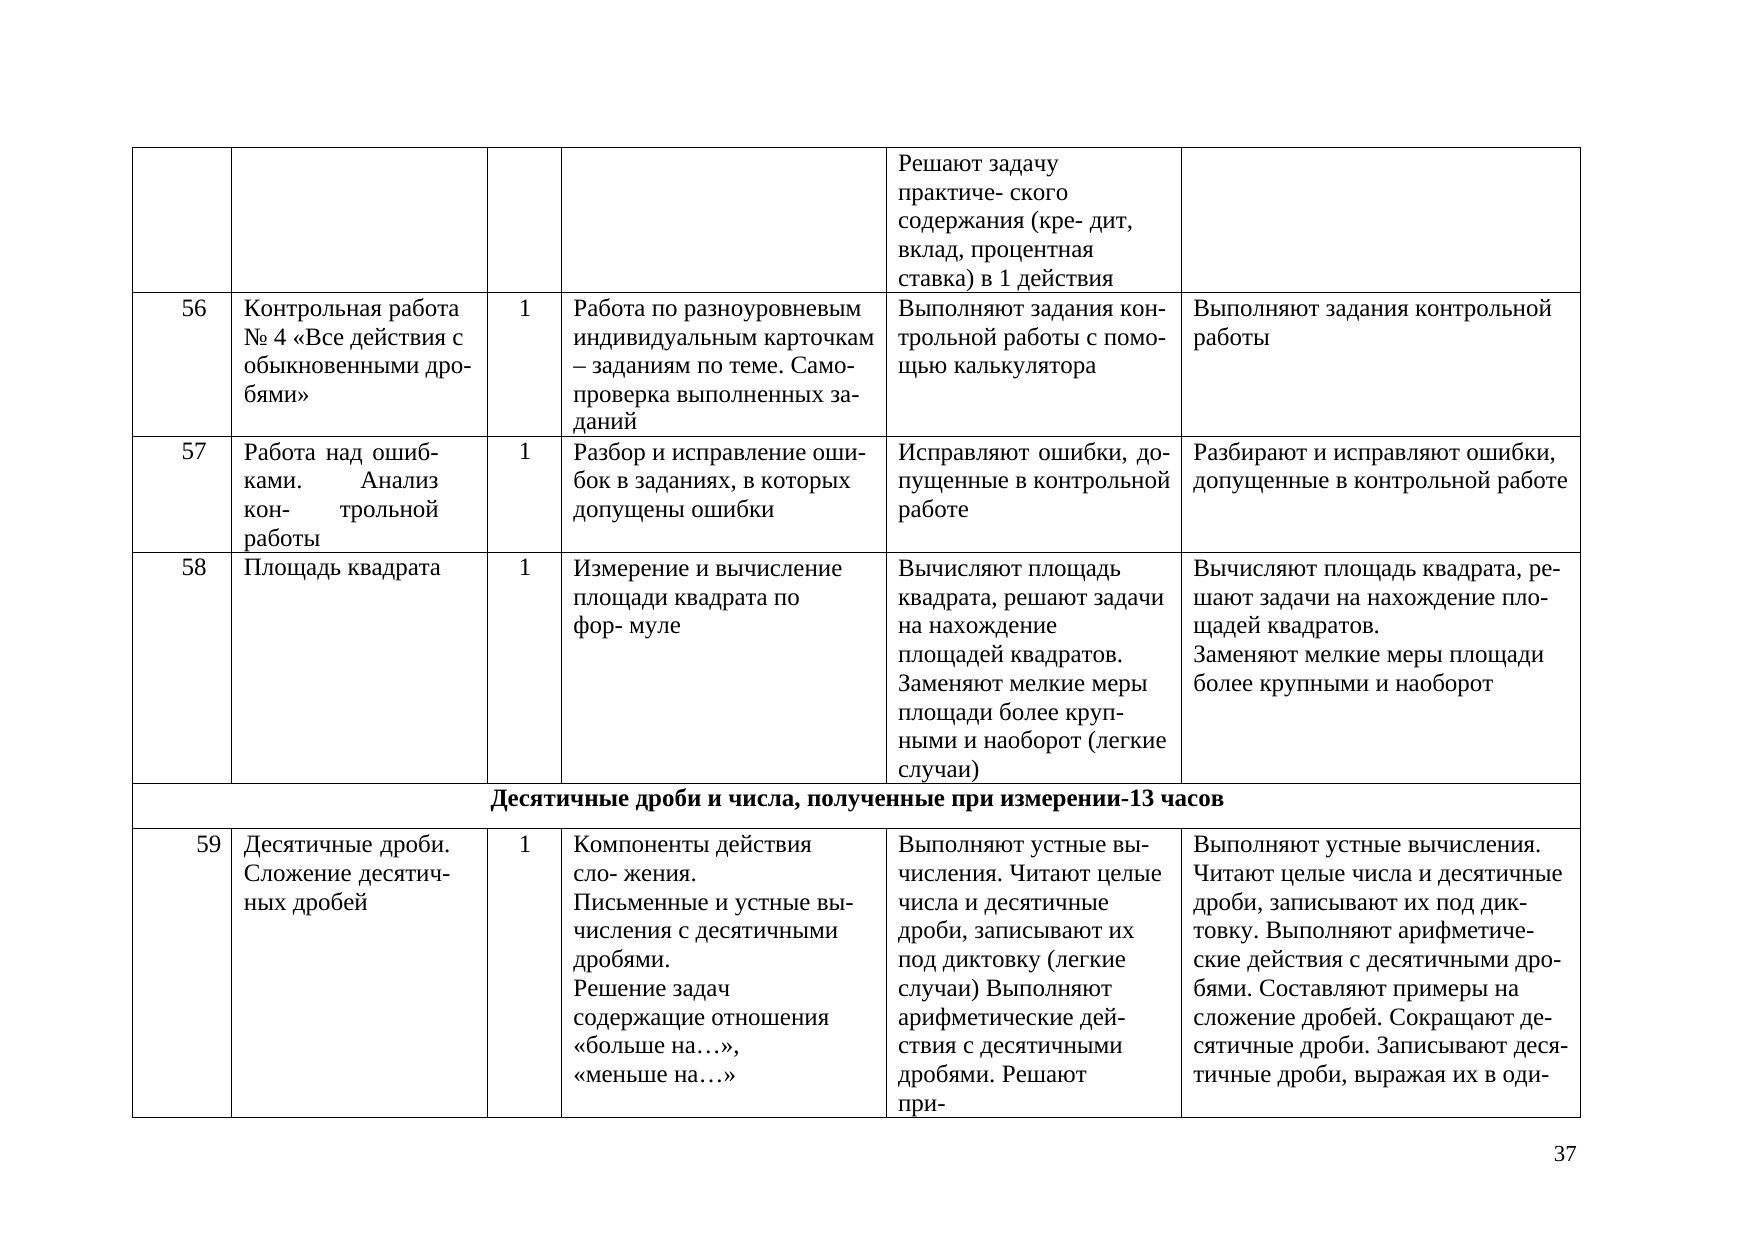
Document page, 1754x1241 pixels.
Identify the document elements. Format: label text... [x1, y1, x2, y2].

table_cell Работа над ошиб- ками. Анализ кон- трольной работы [232, 437, 487, 552]
table_cell 58 [133, 553, 231, 783]
table_header [488, 148, 561, 292]
table_cell 1 [488, 293, 561, 436]
table_cell 1 [488, 437, 561, 552]
table_cell Площадь квадрата [232, 553, 487, 783]
table_cell Десятичные дроби и числа, полученные при измерении-13 часов [133, 784, 1580, 828]
table_cell Компоненты действия сло- жения. Письменные и устные вы- числения с десятичными дробями. Решение задач содержащие отношения «больше на…», «меньше на…» [562, 829, 886, 1117]
table_cell Выполняют устные вы- числения. Читают целые числа и десятичные дроби, записывают их под диктовку (легкие случаи) Выполняют арифметические дей- ствия с десятичными дробями. Решают при- [887, 829, 1181, 1117]
table_cell Работа по разноуровневым индивидуальным карточкам – заданиям по теме. Само- проверка выполненных за- даний [562, 293, 886, 436]
table_cell 56 [133, 293, 231, 436]
table_cell Десятичные дроби. Сложение десятич- ных дробей [232, 829, 487, 1117]
table_cell Разбирают и исправляют ошибки, допущенные в контрольной работе [1182, 437, 1580, 552]
table_header [232, 148, 487, 292]
table_cell 59 [133, 829, 231, 1117]
table_cell 1 [488, 829, 561, 1117]
table_header [562, 148, 886, 292]
table_cell Контрольная работа № 4 «Все действия с обыкновенными дро- бями» [232, 293, 487, 436]
table_cell 1 [488, 553, 561, 783]
table_header [133, 148, 231, 292]
table_cell 57 [133, 437, 231, 552]
table_cell Вычисляют площадь квадрата, ре- шают задачи на нахождение пло- щадей квадратов. Заменяют мелкие меры площади более крупными и наоборот [1182, 553, 1580, 783]
table_cell Выполняют задания контрольной работы [1182, 293, 1580, 436]
table_cell Выполняют задания кон- трольной работы с помо- щью калькулятора [887, 293, 1181, 436]
table_cell Измерение и вычисление площади квадрата по фор- муле [562, 553, 886, 783]
table_cell Вычисляют площадь квадрата, решают задачи на нахождение площадей квадратов. Заменяют мелкие меры площади более круп- ными и наоборот (легкие случаи) [887, 553, 1181, 783]
table_header [1182, 148, 1580, 292]
table_cell Разбор и исправление оши- бок в заданиях, в которых допущены ошибки [562, 437, 886, 552]
table_header Решают задачу практиче- ского содержания (кре- дит, вклад, процентная ставка) в 1 действия [887, 148, 1181, 292]
table_cell Исправляют ошибки, до- пущенные в контрольной работе [887, 437, 1181, 552]
table_cell Выполняют устные вычисления. Читают целые числа и десятичные дроби, записывают их под дик- товку. Выполняют арифметиче- ские действия с десятичными дро- бями. Составляют примеры на сложение дробей. Сокращают де- сятичные дроби. Записывают деся- тичные дроби, выражая их в оди- [1182, 829, 1580, 1117]
